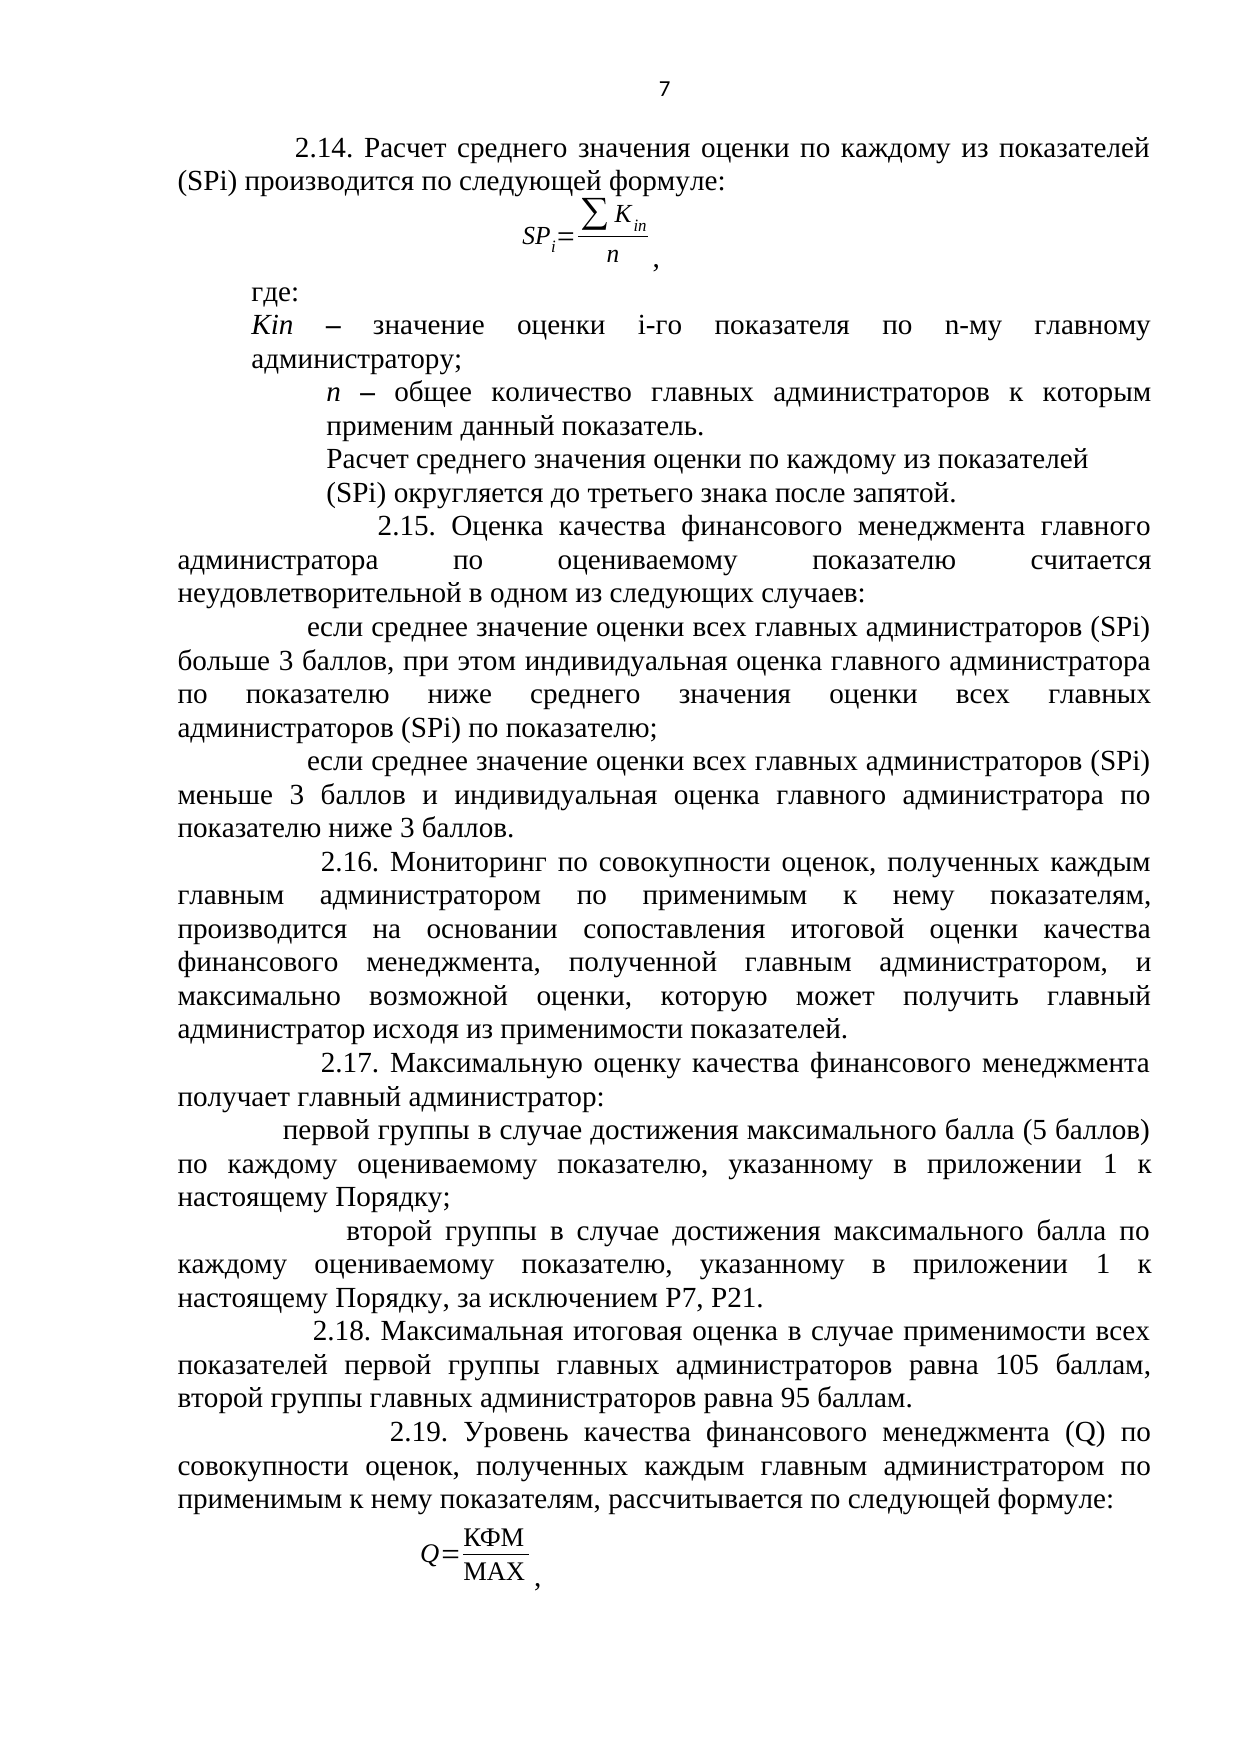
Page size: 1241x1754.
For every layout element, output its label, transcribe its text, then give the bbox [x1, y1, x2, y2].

list n – общее количество главных администраторов к которым применим данный показатель. [326, 374, 1152, 441]
text 2.19. Уровень качества финансового менеджмента (Q) по совокупности оценок, полученных каждым главным администратором по применимым к нему показателям, рассчитывается по следующей формуле: [177, 1414, 1152, 1515]
text если среднее значение оценки всех главных администраторов (SPi) меньше 3 баллов и индивидуальная оценка главного администратора по показателю ниже 3 баллов. [177, 743, 1152, 844]
text 2.14. Расчет среднего значения оценки по каждому из показателей (SPi) производится по следующей формуле: [177, 130, 1152, 197]
text 2.17. Максимальную оценку качества финансового менеджмента получает главный администратор: [177, 1045, 1152, 1112]
text 2.16. Мониторинг по совокупности оценок, полученных каждым главным администратором по применимым к нему показателям, производится на основании сопоставления итоговой оценки качества финансового менеджмента, полученной главным администратором, и максимально возможной оценки, которую может получить главный администратор исходя из применимости показателей. [177, 844, 1152, 1045]
text 2.18. Максимальная итоговая оценка в случае применимости всех показателей первой группы главных администраторов равна 105 баллам, второй группы главных администраторов равна 95 баллам. [177, 1313, 1152, 1414]
text второй группы в случае достижения максимального балла по каждому оцениваемому показателю, указанному в приложении 1 к настоящему Порядку, за исключением Р7, Р21. [177, 1213, 1152, 1313]
text , [251, 1515, 1152, 1593]
text если среднее значение оценки всех главных администраторов (SPi) больше 3 баллов, при этом индивидуальная оценка главного администратора по показателю ниже среднего значения оценки всех главных администраторов (SPi) по показателю; [177, 609, 1152, 743]
text , [215, 197, 1152, 274]
text Kin – значение оценки i-го показателя по n-му главному администратору; [251, 307, 1152, 374]
text где: [251, 274, 1152, 307]
text 2.15. Оценка качества финансового менеджмента главного администратора по оцениваемому показателю считается неудовлетворительной в одном из следующих случаев: [177, 508, 1152, 609]
list Расчет среднего значения оценки по каждому из показателей (SPi) округляется до третьего знака после запятой. [326, 441, 1152, 508]
text первой группы в случае достижения максимального балла (5 баллов) по каждому оцениваемому показателю, указанному в приложении 1 к настоящему Порядку; [177, 1112, 1152, 1213]
